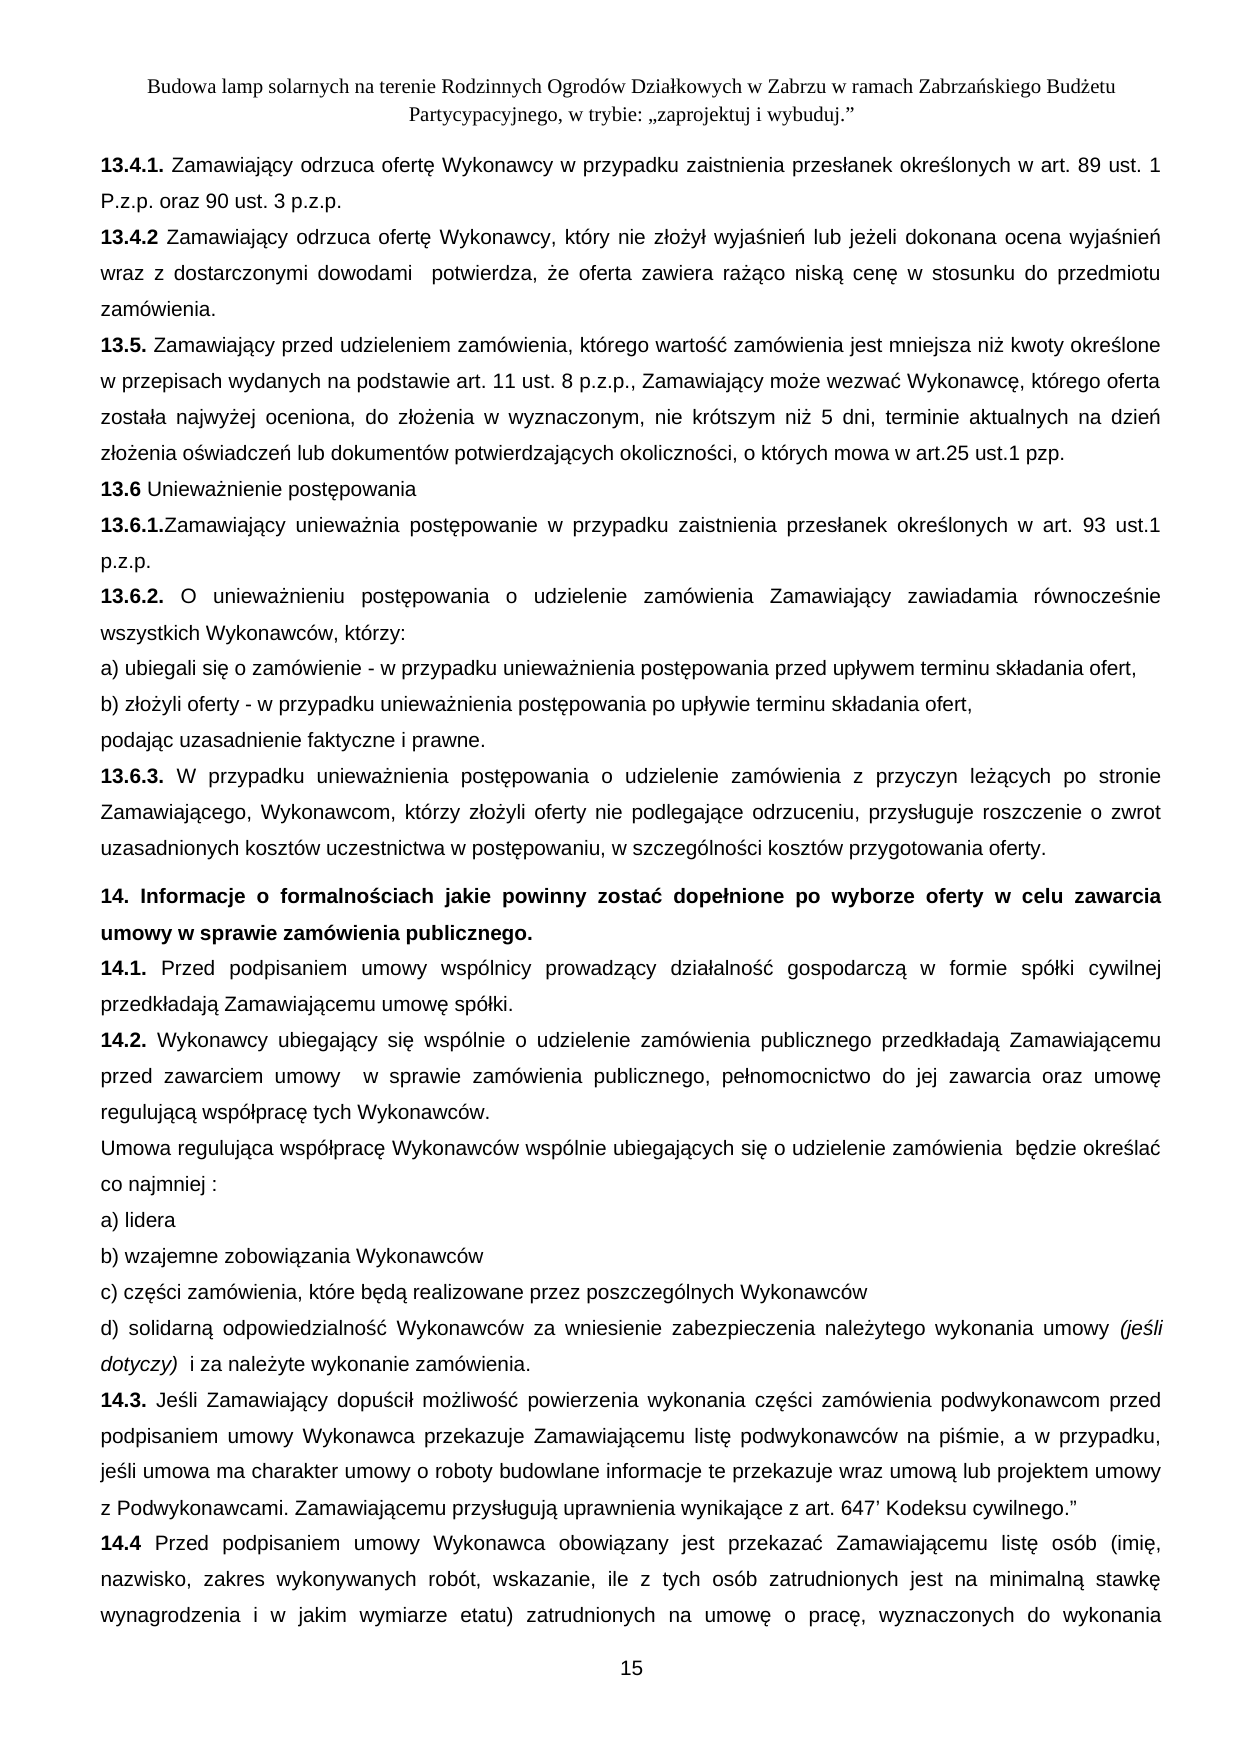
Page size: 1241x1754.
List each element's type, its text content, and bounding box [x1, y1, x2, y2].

text 14.3. Jeśli Zamawiający dopuścił możliwość powierzenia wykonania części zamówienia podwykonawcom przed podpisaniem umowy Wykonawca przekazuje Zamawiającemu listę podwykonawców na piśmie, a w przypadku, jeśli umowa ma charakter umowy o roboty budowlane informacje te przekazuje wraz umową lub projektem umowy z Podwykonawcami. Zamawiającemu przysługują uprawnienia wynikające z art. Kodeksu cywilnego.” [100, 1387, 1162, 1519]
text d) solidarną odpowiedzialność Wykonawców za wniesienie zabezpieczenia należytego wykonania umowy (jeśli dotyczy) i za należyte wykonanie zamówienia. [100, 1316, 1162, 1376]
text podając uzasadnienie faktyczne i prawne. [100, 728, 1162, 752]
text 13.4.2 Zamawiający odrzuca ofertę Wykonawcy, który nie złożył wyjaśnień lub jeżeli dokonana ocena wyjaśnień wraz z dostarczonymi dowodami potwierdza, że oferta zawiera rażąco niską cenę w stosunku do przedmiotu zamówienia. [100, 225, 1162, 321]
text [100, 1531, 1162, 1627]
text 13.6 Unieważnienie postępowania [100, 477, 1162, 501]
text 14.1. Przed podpisaniem umowy wspólnicy prowadzący działalność gospodarczą w formie spółki cywilnej przedkładają Zamawiającemu umowę spółki. [100, 956, 1162, 1016]
text a) ubiegali się o zamówienie - w przypadku unieważnienia postępowania przed upływem terminu składania ofert, [100, 656, 1162, 680]
text 13.6.3. W przypadku unieważnienia postępowania o udzielenie zamówienia z przyczyn leżących po stronie Zamawiającego, Wykonawcom, którzy złożyli oferty nie podlegające odrzuceniu, przysługuje roszczenie o zwrot uzasadnionych kosztów uczestnictwa w postępowaniu, w szczególności kosztów przygotowania oferty. [100, 764, 1162, 860]
text 13.4.1. Zamawiający odrzuca ofertę Wykonawcy w przypadku zaistnienia przesłanek określonych w art. 89 ust. 1 P.z.p. oraz 90 ust. 3 p.z.p. [100, 153, 1162, 213]
text c) części zamówienia, które będą realizowane przez poszczególnych Wykonawców [100, 1280, 1162, 1304]
text a) lidera [100, 1208, 1162, 1232]
text b) złożyli oferty - w przypadku unieważnienia postępowania po upływie terminu składania ofert, [100, 692, 1162, 716]
text 14.2. Wykonawcy ubiegający się wspólnie o udzielenie zamówienia publicznego przedkładają Zamawiającemu przed zawarciem umowy w sprawie zamówienia publicznego, pełnomocnictwo do jej zawarcia oraz umowę regulującą współpracę tych Wykonawców. [100, 1028, 1162, 1124]
text Umowa regulująca współpracę Wykonawców wspólnie ubiegających się o udzielenie zamówienia będzie określać co najmniej : [100, 1136, 1162, 1196]
text 14. Informacje o formalnościach jakie powinny zostać dopełnione po wyborze oferty w celu zawarcia umowy w sprawie zamówienia publicznego. [100, 884, 1162, 944]
text 13.5. Zamawiający przed udzieleniem zamówienia, którego wartość zamówienia jest mniejsza niż kwoty określone w przepisach wydanych na podstawie art. 11 ust. 8 p.z.p., Zamawiający może wezwać Wykonawcę, którego oferta została najwyżej oceniona, do złożenia w wyznaczonym, nie krótszym niż 5 dni, terminie aktualnych na dzień złożenia oświadczeń lub dokumentów potwierdzających okoliczności, o których mowa w art.25 ust.1 pzp. [100, 333, 1162, 464]
text b) wzajemne zobowiązania Wykonawców [100, 1244, 1162, 1268]
text 13.6.1.Zamawiający unieważnia postępowanie w przypadku zaistnienia przesłanek określonych w art. 93 ust.1 p.z.p. [100, 512, 1162, 572]
text 13.6.2. O unieważnieniu postępowania o udzielenie zamówienia Zamawiający zawiadamia równocześnie wszystkich Wykonawców, którzy: [100, 584, 1162, 644]
